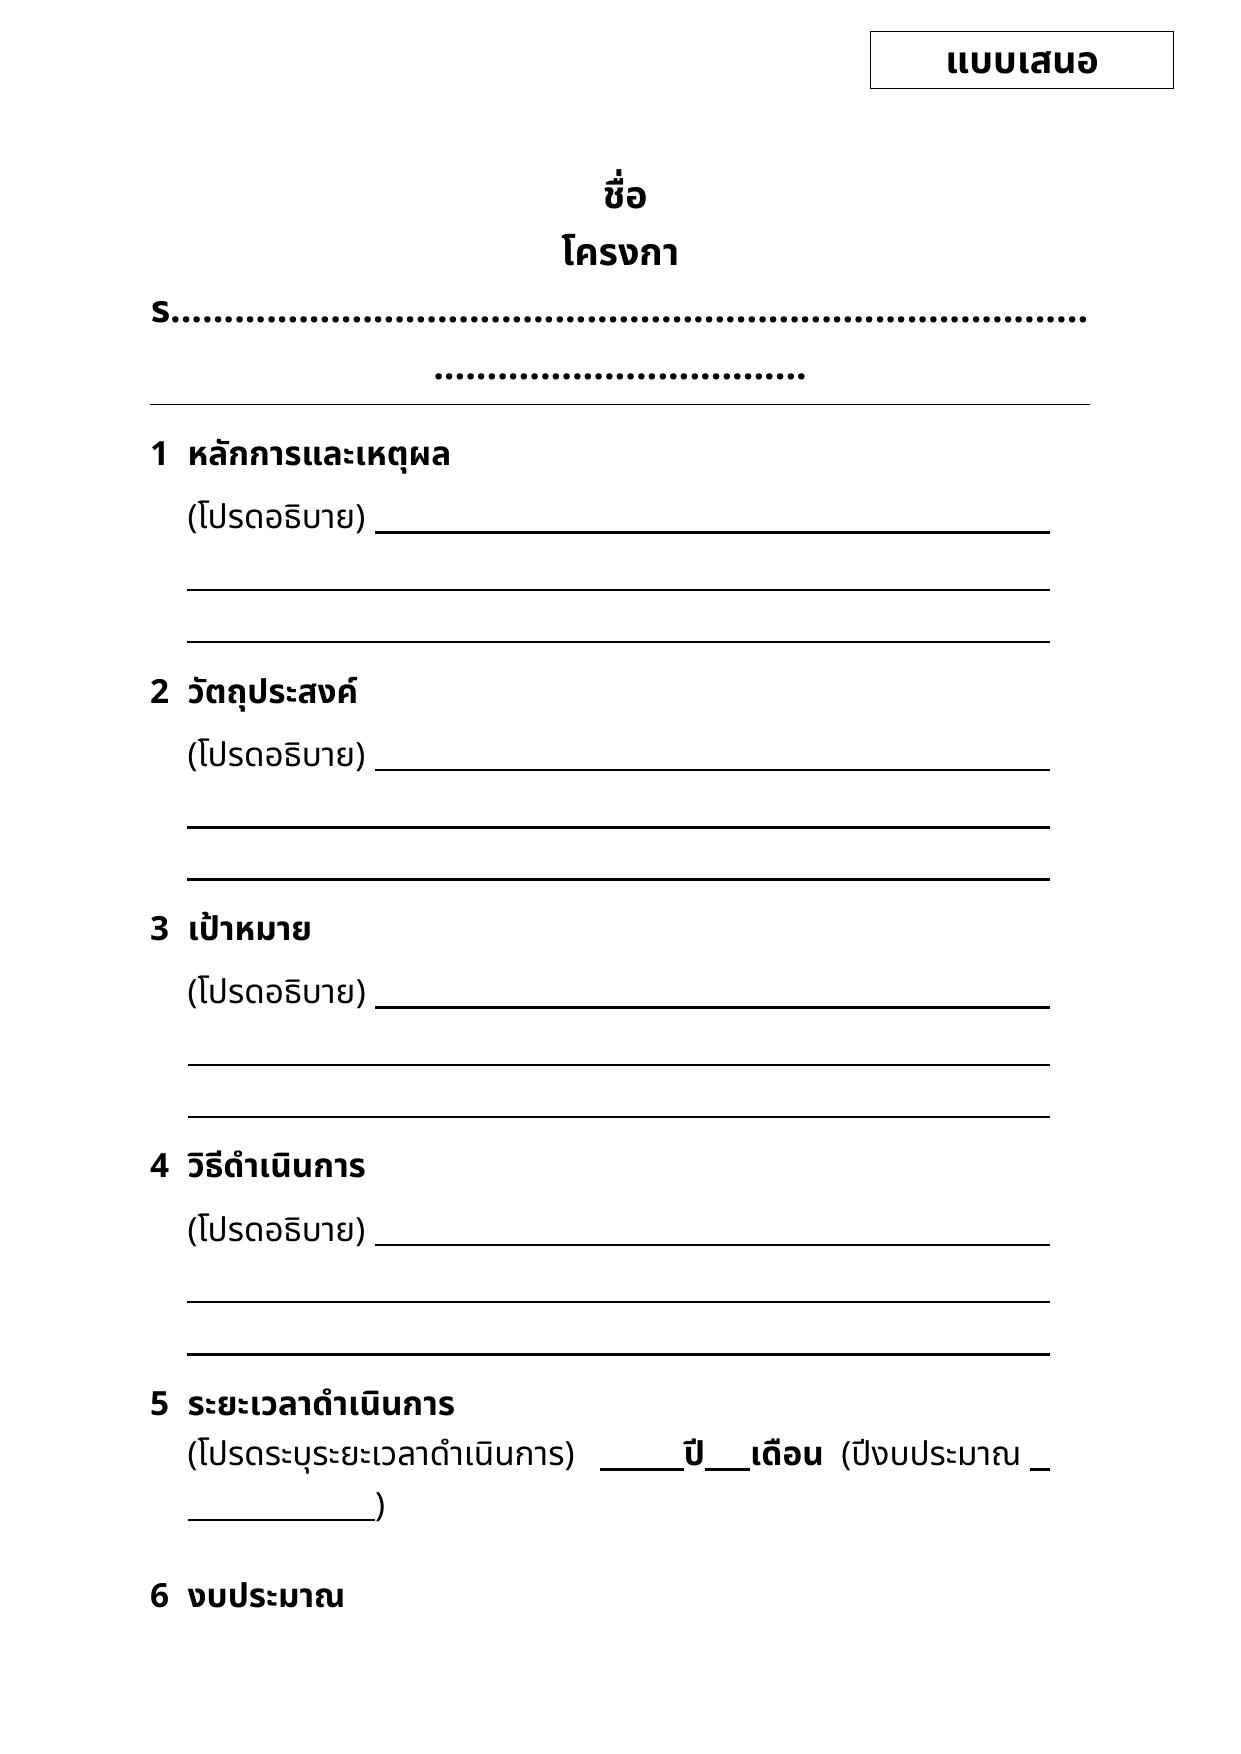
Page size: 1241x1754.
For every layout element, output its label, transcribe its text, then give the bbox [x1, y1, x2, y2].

list งบประมาณ [150, 1572, 1090, 1622]
list วัตถุประสงค์ [150, 667, 1090, 718]
list วิธีดำเนินการ [150, 1142, 1090, 1193]
list (โปรดระบุระยะเวลาดำเนินการ) ปี เดือน (ปีงบประมาณ ) [187, 1430, 1090, 1526]
list หลักการและเหตุผล [150, 430, 1090, 481]
list ระยะเวลาดำเนินการ [150, 1379, 1090, 1430]
list (โปรดอธิบาย) [187, 493, 1090, 648]
text ชื่อโครงการ......................................................................................................................... [150, 169, 1090, 391]
list (โปรดอธิบาย) [187, 1205, 1090, 1360]
list (โปรดอธิบาย) [187, 731, 1090, 886]
list เป้าหมาย [150, 905, 1090, 955]
list (โปรดอธิบาย) [187, 968, 1090, 1123]
